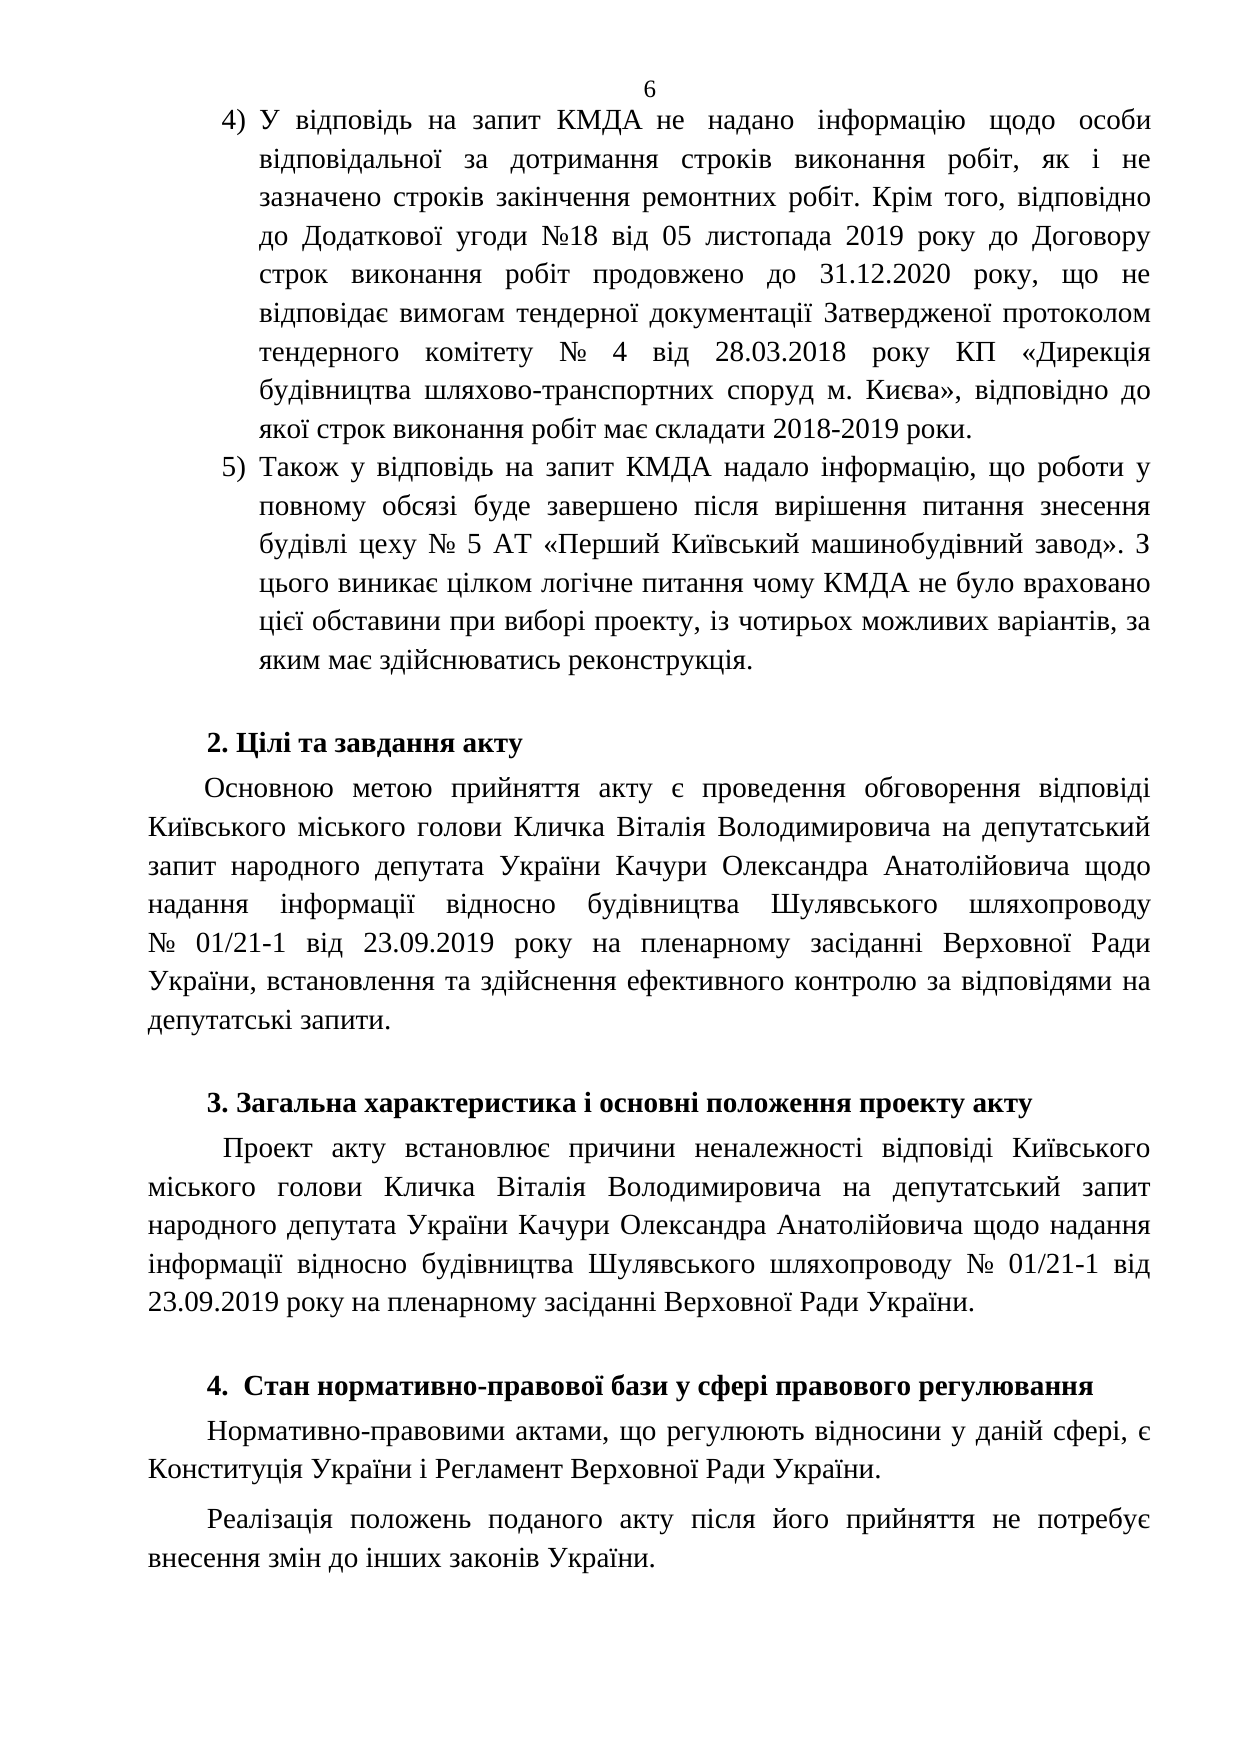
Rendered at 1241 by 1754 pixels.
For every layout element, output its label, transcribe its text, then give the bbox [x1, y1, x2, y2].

text 3. Загальна характеристика і основні положення проекту акту [148, 1085, 1152, 1119]
text 2. Цілі та завдання акту [148, 726, 1152, 759]
list Також у відповідь на запит КМДА надало інформацію, що роботи у повному обсязі буде завершено після вирішення питання знесення будівлі цеху № 5 АТ «Перший Київський машинобудівний завод». З цього виникає цілком логічне питання чому КМДА не було враховано цієї обставини при виборі проекту, із чотирьох можливих варіантів, за яким має здійснюватись реконструкція. [221, 449, 1152, 676]
text Основною метою прийняття акту є проведення обговорення відповіді Київського міського голови Кличка Віталія Володимировича на депутатський запит народного депутата України Качури Олександра Анатолійовича щодо надання інформації відносно будівництва Шулявського шляхопроводу № 01/21-1 від 23.09.2019 року на пленарному засіданні Верховної Ради України, встановлення та здійснення ефективного контролю за відповідями на депутатські запити. [148, 771, 1152, 1035]
text Проект акту встановлює причини неналежності відповіді Київського міського голови Кличка Віталія Володимировича на депутатський запит народного депутата України Качури Олександра Анатолійовича щодо надання інформації відносно будівництва Шулявського шляхопроводу № 01/21-1 від 23.09.2019 року на пленарному засіданні Верховної Ради України. [148, 1130, 1152, 1318]
list У відповідь на запит КМДА не надано інформацію щодо особи відповідальної за дотримання строків виконання робіт, як і не зазначено строків закінчення ремонтних робіт. Крім того, відповідно до Додаткової угоди №18 від 05 листопада 2019 року до Договору строк виконання робіт продовжено до 31.12.2020 року, що не відповідає вимогам тендерної документації Затвердженої протоколом тендерного комітету № 4 від 28.03.2018 року КП «Дирекція будівництва шляхово-транспортних споруд м. Києва», відповідно до якої строк виконання робіт має складати 2018-2019 роки. [221, 102, 1152, 444]
text 4. Стан нормативно-правової бази у сфері правового регулювання [148, 1368, 1152, 1402]
text Нормативно-правовими актами, що регулюють відносини у даній сфері, є Конституція України і Регламент Верховної Ради України. [148, 1413, 1152, 1485]
text Реалізація положень поданого акту після його прийняття не потребує внесення змін до інших законів України. [148, 1502, 1152, 1574]
